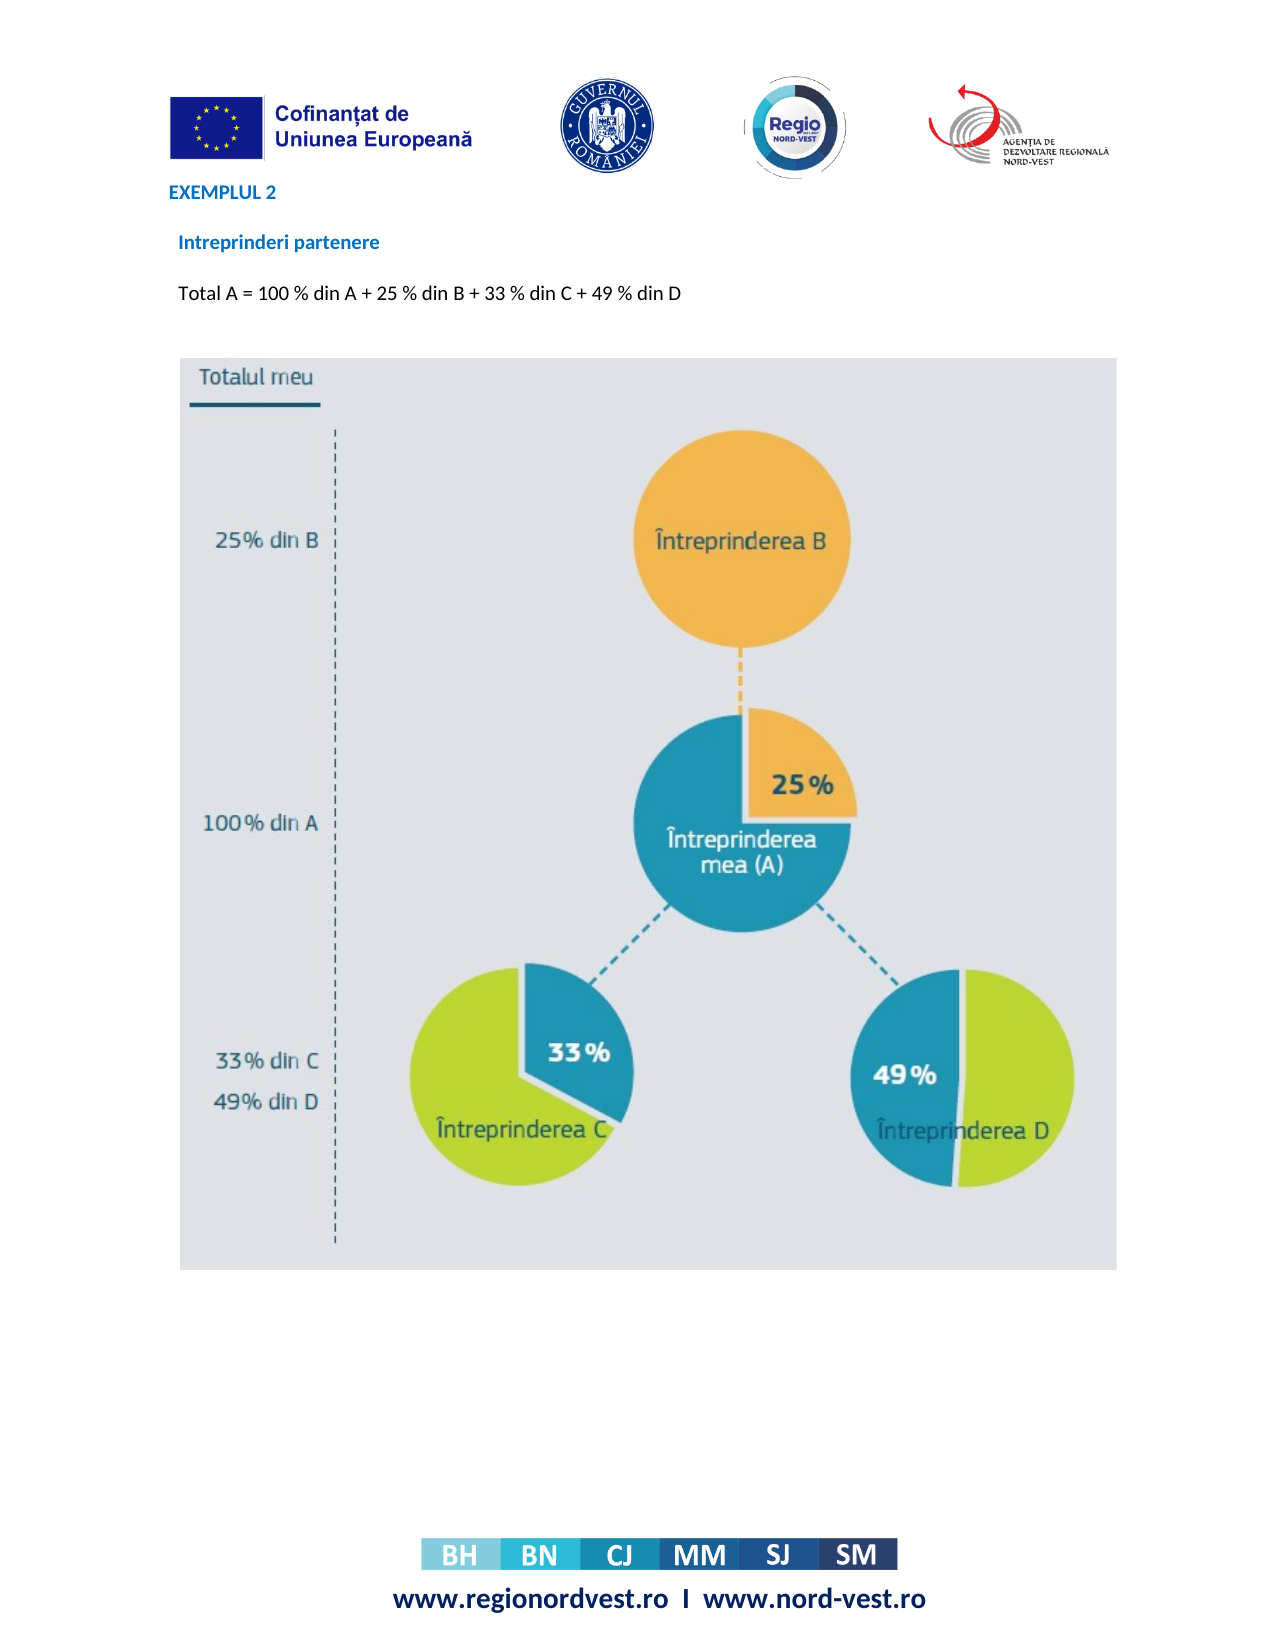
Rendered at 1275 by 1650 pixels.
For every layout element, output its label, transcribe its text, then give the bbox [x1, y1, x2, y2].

subtitle EXEMPLUL 2 [169, 179, 1144, 204]
picture [180, 358, 1117, 1270]
text Total A = 100 % din A + 25 % din B + 33 % din C + 49 % din D [178, 280, 1144, 305]
text Intreprinderi partenere [178, 229, 1144, 255]
picture [421, 1538, 898, 1570]
picture [168, 76, 1109, 179]
